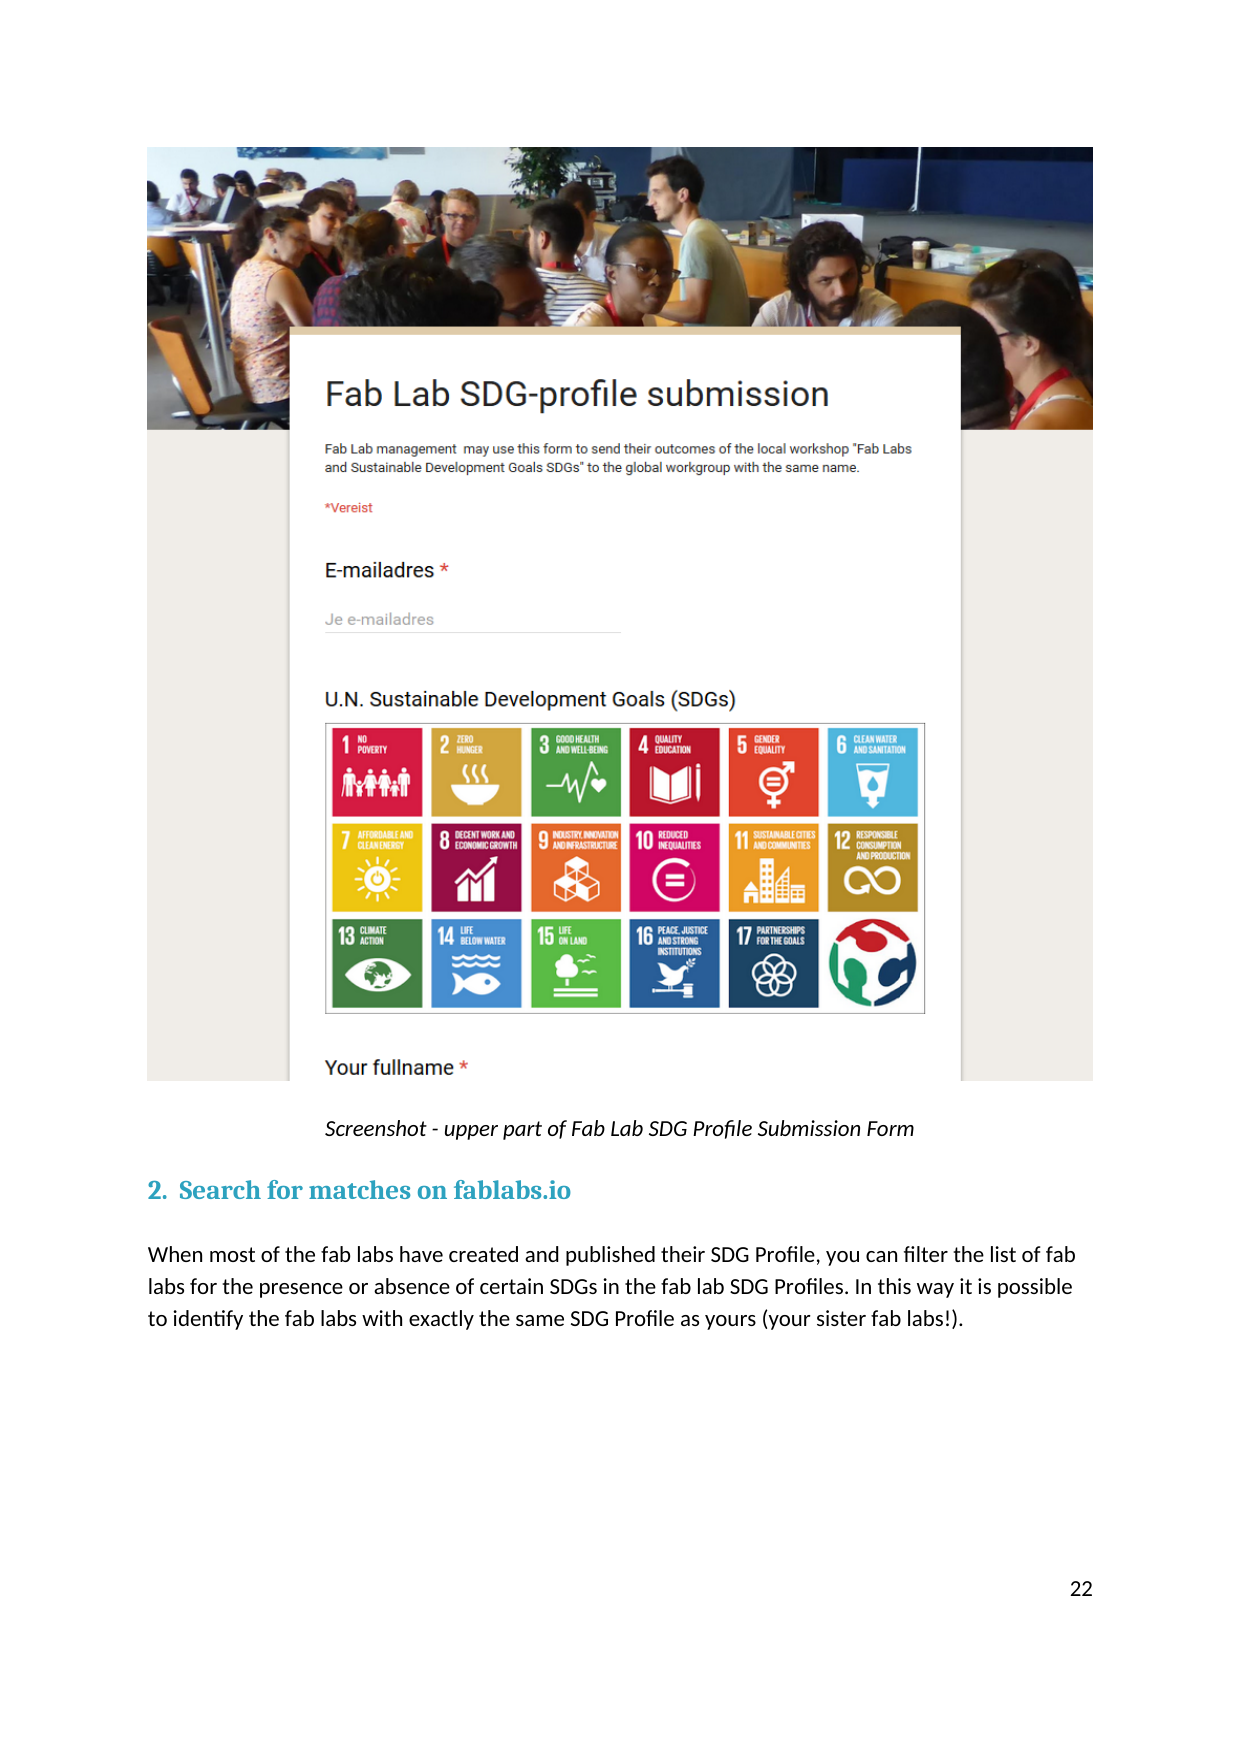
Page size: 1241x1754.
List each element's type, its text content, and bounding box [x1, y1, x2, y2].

picture [147, 147, 1093, 1081]
text When most of the fab labs have created and published their SDG Profile, you can filter the list of fab labs for the presence or absence of certain SDGs in the fab lab SDG Profiles. In this way it is possible to identify the fab labs with exactly the same SDG Profile as yours (your sister fab labs!). [148, 1240, 1093, 1332]
text Screenshot - upper part of Fab Lab SDG Profile Submission Form [148, 1081, 1093, 1142]
text 2. Search for matches on fablabs.io [148, 1175, 1093, 1206]
